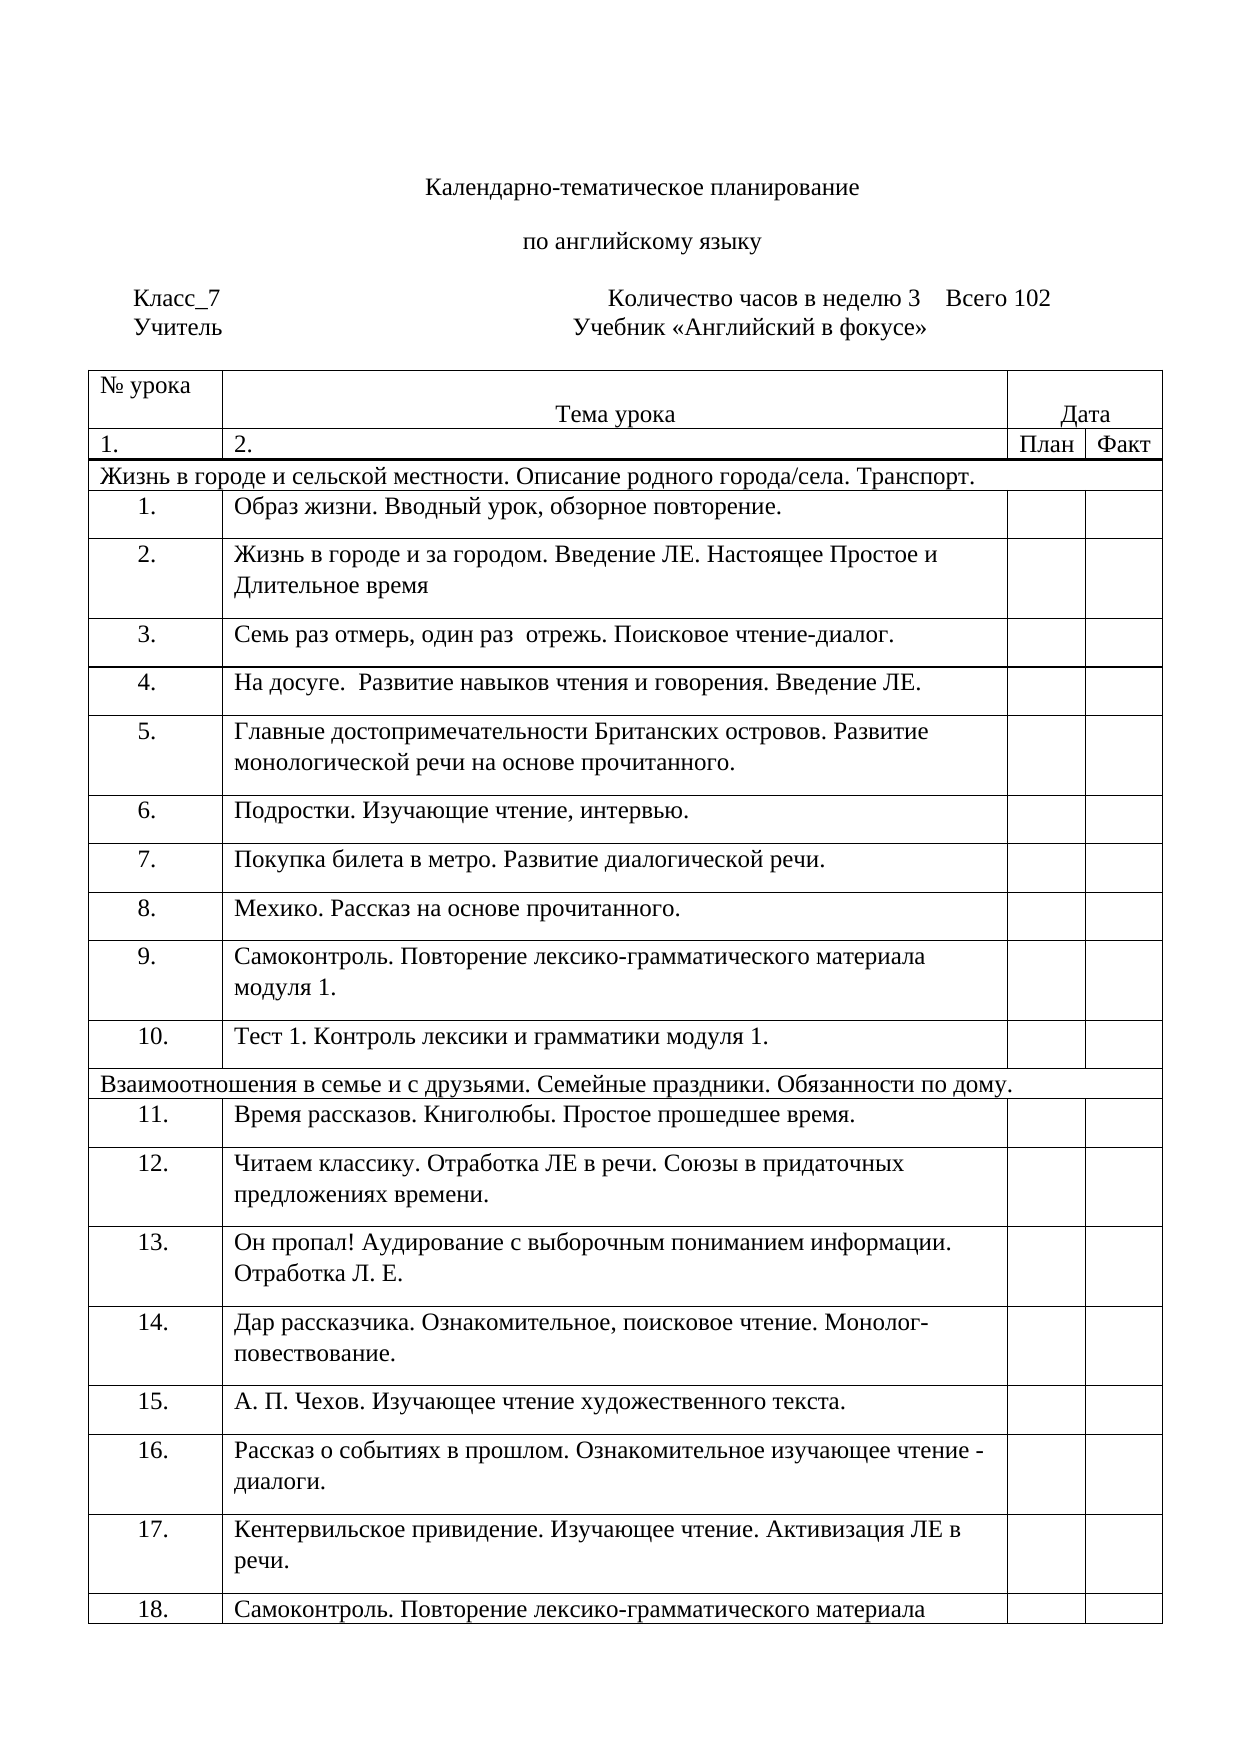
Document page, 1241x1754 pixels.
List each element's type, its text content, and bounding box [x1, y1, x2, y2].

table_cell [1086, 1435, 1162, 1513]
table_cell 2. [223, 429, 1007, 458]
table_cell Тест 1. Контроль лексики и грамматики модуля 1. [223, 1021, 1007, 1068]
table_cell [1086, 716, 1162, 794]
table_cell Факт [1086, 429, 1162, 458]
table_cell [89, 668, 222, 715]
table_cell [1008, 941, 1085, 1020]
table_cell [89, 1307, 222, 1385]
table_cell Дар рассказчика. Ознакомительное, поисковое чтение. Монолог-повествование. [223, 1307, 1007, 1385]
table_cell [89, 796, 222, 843]
table_cell [1086, 668, 1162, 715]
table_cell [1086, 844, 1162, 892]
table_cell Читаем классику. Отработка ЛЕ в речи. Союзы в придаточных предложениях времени. [223, 1148, 1007, 1226]
table_cell Мехико. Рассказ на основе прочитанного. [223, 893, 1007, 940]
table_cell [1008, 796, 1085, 843]
table_cell [1086, 1021, 1162, 1068]
table_cell А. П. Чехов. Изучающее чтение художественного текста. [223, 1386, 1007, 1434]
table_cell [1008, 1307, 1085, 1385]
table_cell [89, 1099, 222, 1147]
table_cell [1086, 1227, 1162, 1306]
table_cell [89, 1227, 222, 1306]
table_cell [1008, 1515, 1085, 1593]
table_cell Семь раз отмерь, один раз отрежь. Поисковое чтение-диалог. [223, 619, 1007, 666]
table_cell Жизнь в городе и за городом. Введение ЛЕ. Настоящее Простое и Длительное время [223, 539, 1007, 618]
table_cell Самоконтроль. Повторение лексико-грамматического материала модуля 1. [223, 941, 1007, 1020]
table_cell [89, 1594, 222, 1623]
table_cell [1008, 1148, 1085, 1226]
table_cell 1. [89, 429, 222, 458]
table_cell Он пропал! Аудирование с выборочным пониманием информации. Отработка Л. Е. [223, 1227, 1007, 1306]
table_cell [1008, 1227, 1085, 1306]
table_cell [1008, 1021, 1085, 1068]
table_cell [1008, 716, 1085, 794]
table_cell [89, 619, 222, 666]
table_cell Покупка билета в метро. Развитие диалогической речи. [223, 844, 1007, 892]
table_cell [1086, 1099, 1162, 1147]
table_cell На досуге. Развитие навыков чтения и говорения. Введение ЛЕ. [223, 668, 1007, 715]
table_cell [89, 941, 222, 1020]
table_cell [1086, 1594, 1162, 1623]
table_cell [89, 539, 222, 618]
table_cell [1086, 941, 1162, 1020]
table_cell [1086, 491, 1162, 538]
table_header Дата [1008, 371, 1162, 428]
table_cell [89, 1021, 222, 1068]
table_cell [1008, 1435, 1085, 1513]
table_cell Главные достопримечательности Британских островов. Развитие монологической речи на основе прочитанного. [223, 716, 1007, 794]
table_cell [1086, 539, 1162, 618]
text Календарно-тематическое планирование [133, 172, 1152, 201]
text Учитель Учебник «Английский в фокусе» [133, 312, 1152, 341]
table_cell [1008, 1386, 1085, 1434]
table_cell [1008, 844, 1085, 892]
table_cell [1008, 1099, 1085, 1147]
table_cell [1008, 893, 1085, 940]
table_cell [89, 491, 222, 538]
table_cell План [1008, 429, 1085, 458]
text Класс_7 Количество часов в неделю 3 Всего 102 [133, 283, 1152, 312]
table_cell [223, 1594, 1007, 1623]
table_cell [1008, 539, 1085, 618]
table_cell Время рассказов. Книголюбы. Простое прошедшее время. [223, 1099, 1007, 1147]
table_cell [89, 1386, 222, 1434]
table_cell [1086, 893, 1162, 940]
table_cell [1008, 619, 1085, 666]
table_cell Жизнь в городе и сельской местности. Описание родного города/села. Транспорт. [89, 461, 1162, 490]
table_cell [89, 893, 222, 940]
table_cell Образ жизни. Вводный урок, обзорное повторение. [223, 491, 1007, 538]
table_cell [1086, 1307, 1162, 1385]
table_cell Взаимоотношения в семье и с друзьями. Семейные праздники. Обязанности по дому. [89, 1069, 1162, 1098]
table_cell [89, 1515, 222, 1593]
table_cell [1008, 491, 1085, 538]
table_header Тема урока [223, 371, 1007, 428]
table_cell [1008, 668, 1085, 715]
table_cell [1086, 1386, 1162, 1434]
table_cell [89, 716, 222, 794]
table_cell [1086, 796, 1162, 843]
table_cell [1086, 1148, 1162, 1226]
table_cell [89, 1435, 222, 1513]
table_header № урока [89, 371, 222, 428]
table_cell [1086, 619, 1162, 666]
table_cell [89, 1148, 222, 1226]
table_cell Рассказ о событиях в прошлом. Ознакомительное изучающее чтение - диалоги. [223, 1435, 1007, 1513]
table_cell [1008, 1594, 1085, 1623]
table_cell Кентервильское привидение. Изучающее чтение. Активизация ЛЕ в речи. [223, 1515, 1007, 1593]
table_cell [1086, 1515, 1162, 1593]
text по английскому языку [133, 226, 1152, 254]
table_cell [89, 844, 222, 892]
table_cell Подростки. Изучающие чтение, интервью. [223, 796, 1007, 843]
